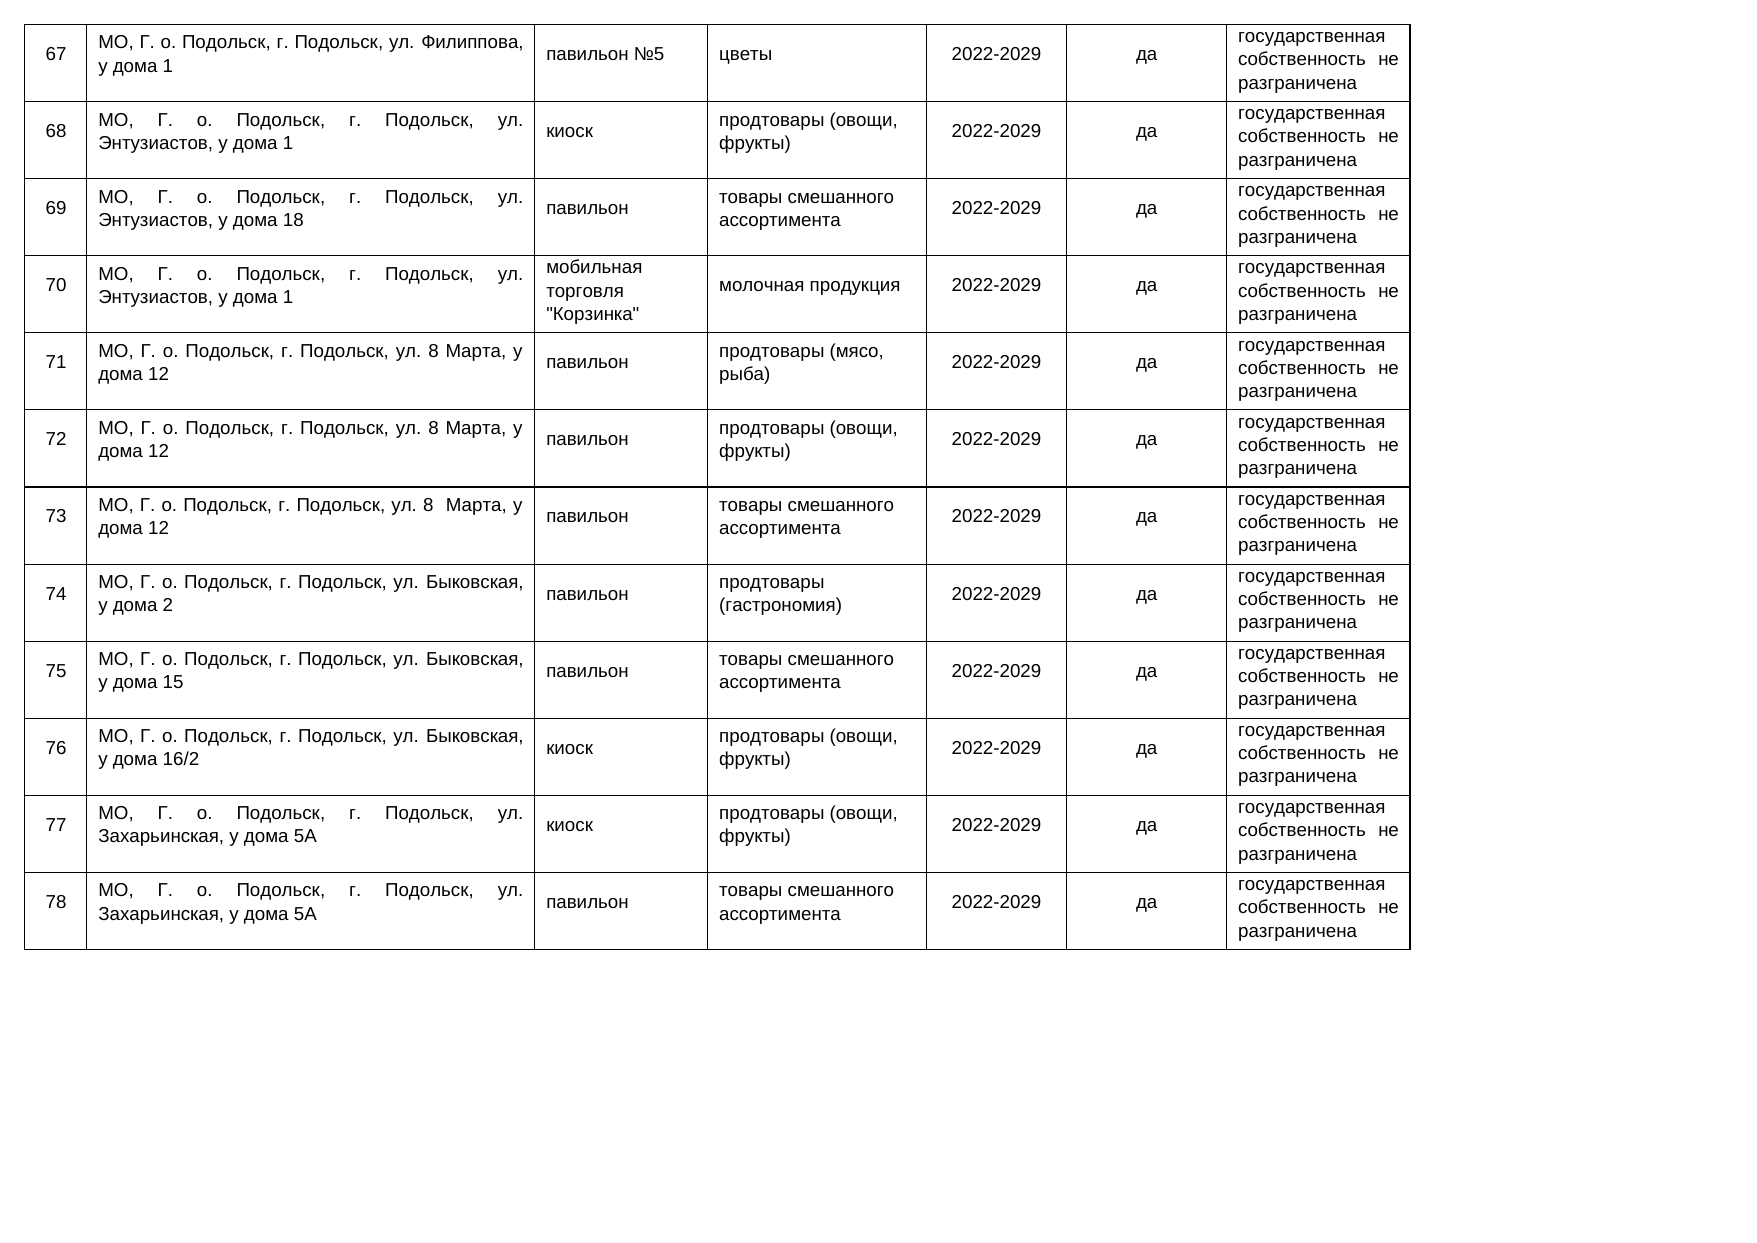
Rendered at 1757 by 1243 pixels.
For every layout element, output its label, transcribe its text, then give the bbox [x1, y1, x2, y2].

table_cell 2022-2029 [927, 410, 1066, 486]
table_cell да [1067, 488, 1226, 563]
table_cell павильон [535, 179, 707, 255]
table_cell да [1067, 410, 1226, 486]
table_cell государственная собственность не разграничена [1227, 642, 1409, 718]
table_cell 2022-2029 [927, 102, 1066, 178]
table_cell да [1067, 179, 1226, 255]
table_cell государственная собственность не разграничена [1227, 873, 1409, 949]
table_cell павильон [535, 410, 707, 486]
table_cell да [1067, 873, 1226, 949]
table_cell продтовары (овощи, фрукты) [708, 410, 926, 486]
table_cell киоск [535, 102, 707, 178]
table_cell МО, Г. о. Подольск, г. Подольск, ул. Быковская, у дома 2 [87, 565, 534, 641]
table_cell мобильная торговля "Корзинка" [535, 256, 707, 332]
table_cell 76 [25, 719, 86, 795]
table_cell 72 [25, 410, 86, 486]
table_cell да [1067, 256, 1226, 332]
table_header МО, Г. о. Подольск, г. Подольск, ул. Филиппова, у дома 1 [87, 25, 534, 101]
table_cell МО, Г. о. Подольск, г. Подольск, ул. Быковская, у дома 15 [87, 642, 534, 718]
table_cell МО, Г. о. Подольск, г. Подольск, ул. Захарьинская, у дома 5А [87, 796, 534, 872]
table_cell 70 [25, 256, 86, 332]
table_cell да [1067, 565, 1226, 641]
table_cell государственная собственность не разграничена [1227, 179, 1409, 255]
table_cell МО, Г. о. Подольск, г. Подольск, ул. 8 Марта, у дома 12 [87, 488, 534, 563]
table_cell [1227, 102, 1409, 178]
table_cell товары смешанного ассортимента [708, 488, 926, 563]
table_header да [1067, 25, 1226, 101]
table_cell молочная продукция [708, 256, 926, 332]
table_cell МО, Г. о. Подольск, г. Подольск, ул. Энтузиастов, у дома 1 [87, 102, 534, 178]
table_header 2022-2029 [927, 25, 1066, 101]
table_cell государственная собственность не разграничена [1227, 410, 1409, 486]
table_cell 2022-2029 [927, 179, 1066, 255]
table_cell государственная собственность не разграничена [1227, 488, 1409, 563]
table_cell 77 [25, 796, 86, 872]
table_cell киоск [535, 796, 707, 872]
table_cell 74 [25, 565, 86, 641]
table_header государственная собственность не разграничена [1227, 25, 1409, 101]
table_header 67 [25, 25, 86, 101]
table_cell товары смешанного ассортимента [708, 179, 926, 255]
table_cell 78 [25, 873, 86, 949]
table_cell МО, Г. о. Подольск, г. Подольск, ул. Захарьинская, у дома 5А [87, 873, 534, 949]
table_cell да [1067, 333, 1226, 409]
table_cell МО, Г. о. Подольск, г. Подольск, ул. Энтузиастов, у дома 18 [87, 179, 534, 255]
table_cell продтовары (овощи, фрукты) [708, 796, 926, 872]
table_cell 69 [25, 179, 86, 255]
table_cell павильон [535, 873, 707, 949]
table_cell товары смешанного ассортимента [708, 642, 926, 718]
table_cell павильон [535, 642, 707, 718]
table_cell 73 [25, 488, 86, 563]
table_cell МО, Г. о. Подольск, г. Подольск, ул. Быковская, у дома 16/2 [87, 719, 534, 795]
table_cell МО, Г. о. Подольск, г. Подольск, ул. 8 Марта, у дома 12 [87, 410, 534, 486]
table_cell 2022-2029 [927, 565, 1066, 641]
table_cell 2022-2029 [927, 796, 1066, 872]
table_cell 2022-2029 [927, 642, 1066, 718]
table_cell да [1067, 102, 1226, 178]
table_cell государственная собственность не разграничена [1227, 256, 1409, 332]
table_cell государственная собственность не разграничена [1227, 333, 1409, 409]
table_cell да [1067, 796, 1226, 872]
table_cell 2022-2029 [927, 333, 1066, 409]
table_cell павильон [535, 488, 707, 563]
table_header цветы [708, 25, 926, 101]
table_cell государственная собственность не разграничена [1227, 796, 1409, 872]
table_cell МО, Г. о. Подольск, г. Подольск, ул. 8 Марта, у дома 12 [87, 333, 534, 409]
table_cell 68 [25, 102, 86, 178]
table_cell павильон [535, 565, 707, 641]
table_cell 2022-2029 [927, 873, 1066, 949]
table_cell государственная собственность не разграничена [1227, 719, 1409, 795]
table_cell продтовары (гастрономия) [708, 565, 926, 641]
table_cell 71 [25, 333, 86, 409]
table_cell да [1067, 719, 1226, 795]
table_cell продтовары (мясо, рыба) [708, 333, 926, 409]
table_cell павильон [535, 333, 707, 409]
table_cell 2022-2029 [927, 488, 1066, 563]
table_header павильон №5 [535, 25, 707, 101]
table_cell 75 [25, 642, 86, 718]
table_cell 2022-2029 [927, 256, 1066, 332]
table_cell продтовары (овощи, фрукты) [708, 719, 926, 795]
table_cell продтовары (овощи, фрукты) [708, 102, 926, 178]
table_cell МО, Г. о. Подольск, г. Подольск, ул. Энтузиастов, у дома 1 [87, 256, 534, 332]
table_cell государственная собственность не разграничена [1227, 565, 1409, 641]
table_cell киоск [535, 719, 707, 795]
table_cell 2022-2029 [927, 719, 1066, 795]
table_cell да [1067, 642, 1226, 718]
table_cell товары смешанного ассортимента [708, 873, 926, 949]
